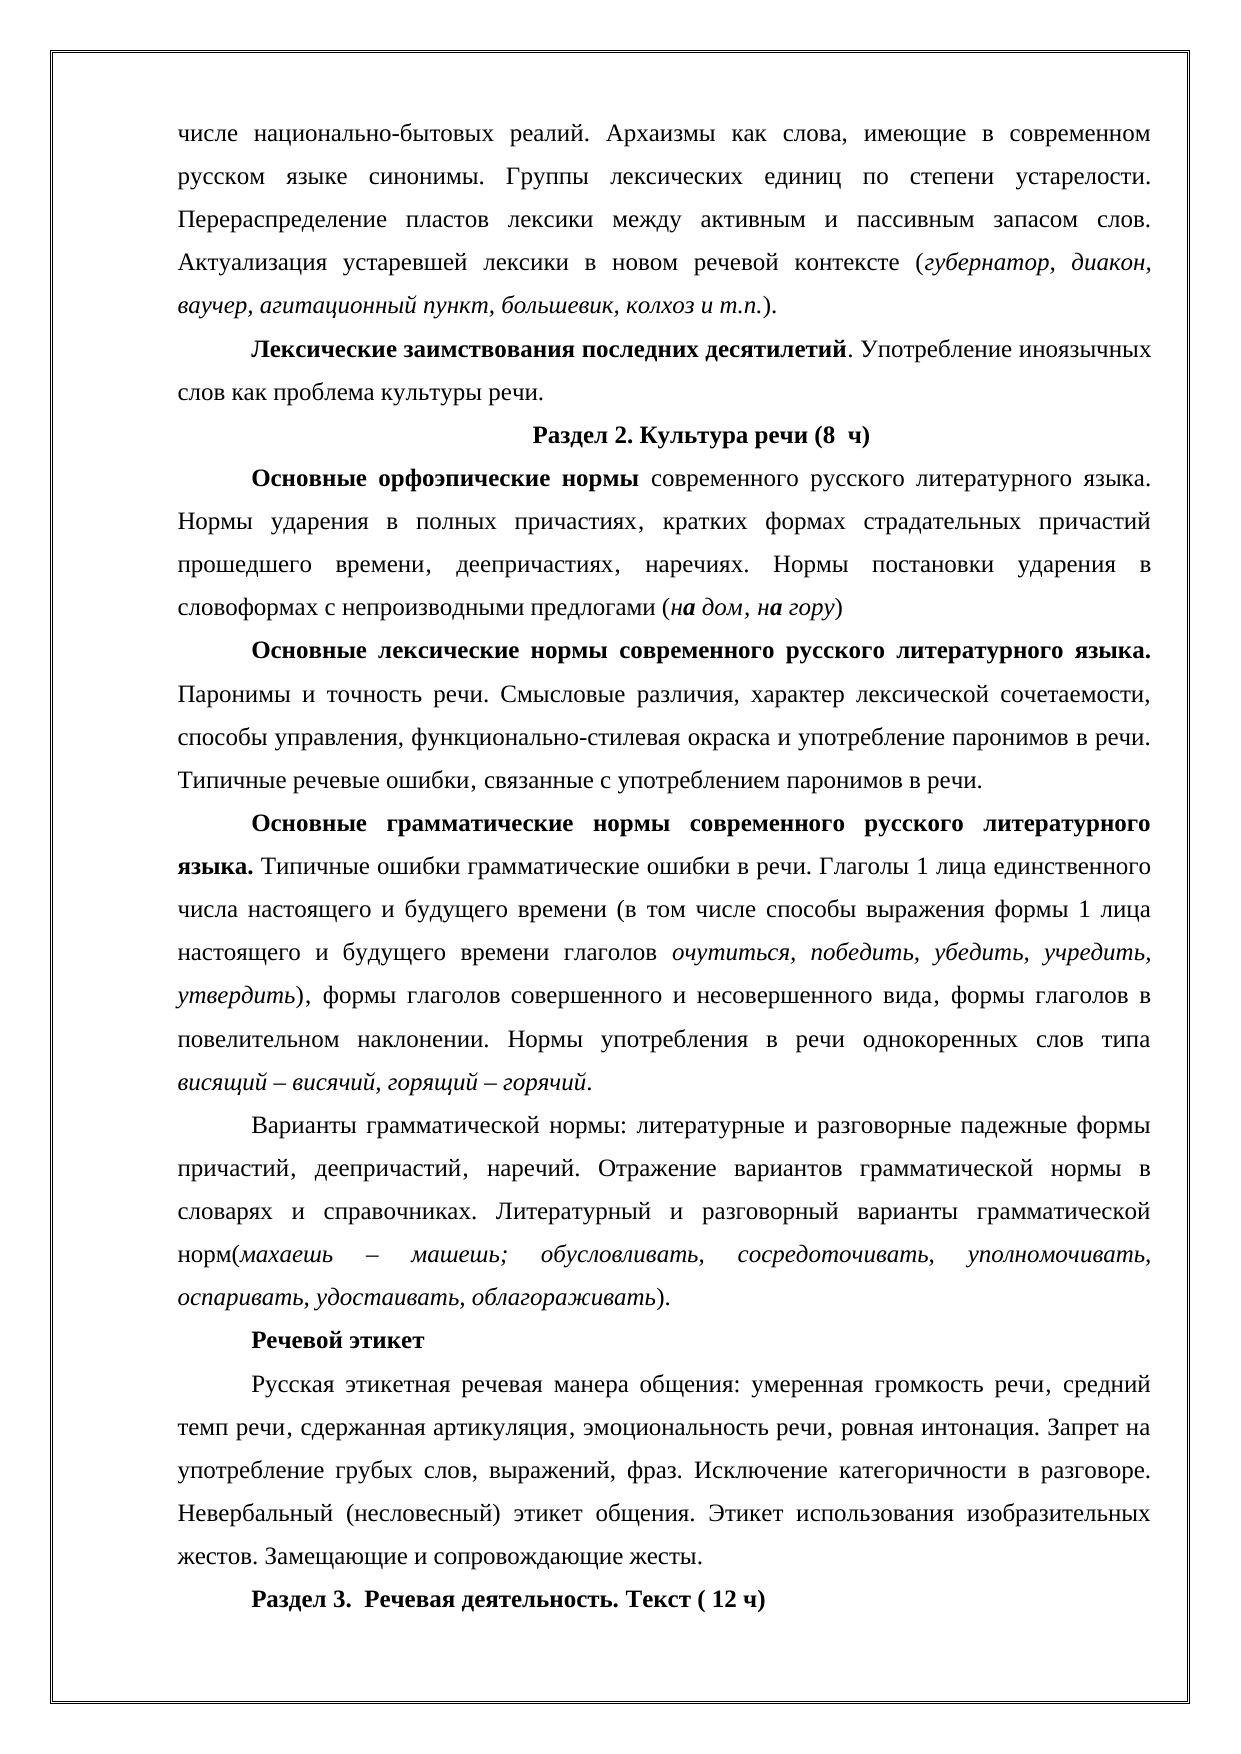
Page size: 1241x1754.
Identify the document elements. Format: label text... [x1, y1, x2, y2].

text Раздел 3. Речевая деятельность. Текст ( 12 ч) [177, 1584, 1152, 1613]
text Русская этикетная речевая манера общения: умеренная громкость речи‚ средний темп речи‚ сдержанная артикуляция‚ эмоциональность речи‚ ровная интонация. Запрет на употребление грубых слов, выражений, фраз. Исключение категоричности в разговоре. Невербальный (несловесный) этикет общения. Этикет использования изобразительных жестов. Замещающие и сопровождающие жесты. [177, 1369, 1152, 1570]
text Лексические заимствования последних десятилетий. Употребление иноязычных слов как проблема культуры речи. [177, 334, 1152, 406]
text Основные лексические нормы современного русского литературного языка. Паронимы и точность речи. Смысловые различия, характер лексической сочетаемости, способы управления, функционально-стилевая окраска и употребление паронимов в речи. Типичные речевые ошибки‚ связанные с употреблением паронимов в речи. [177, 636, 1152, 794]
text Основные орфоэпические нормы современного русского литературного языка. Нормы ударения в полных причастиях‚ кратких формах страдательных причастий прошедшего времени‚ деепричастиях‚ наречиях. Нормы постановки ударения в словоформах с непроизводными предлогами (на дом‚ на гору) [177, 463, 1152, 621]
text Речевой этикет [177, 1326, 1152, 1354]
text Варианты грамматической нормы: литературные и разговорные падежные формы причастий‚ деепричастий‚ наречий. Отражение вариантов грамматической нормы в словарях и справочниках. Литературный и разговорный варианты грамматической норм(махаешь – машешь; обусловливать, сосредоточивать, уполномочивать, оспаривать, удостаивать, облагораживать). [177, 1110, 1152, 1311]
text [177, 118, 1152, 319]
text Раздел 2. Культура речи (8 ч) [177, 420, 1152, 449]
text Основные грамматические нормы современного русского литературного языка. Типичные ошибки грамматические ошибки в речи. Глаголы 1 лица единственного числа настоящего и будущего времени (в том числе способы выражения формы 1 лица настоящего и будущего времени глаголов очутиться, победить, убедить, учредить, утвердить)‚ формы глаголов совершенного и несовершенного вида‚ формы глаголов в повелительном наклонении. Нормы употребления в речи однокоренных слов типа висящий – висячий, горящий – горячий. [177, 808, 1152, 1096]
